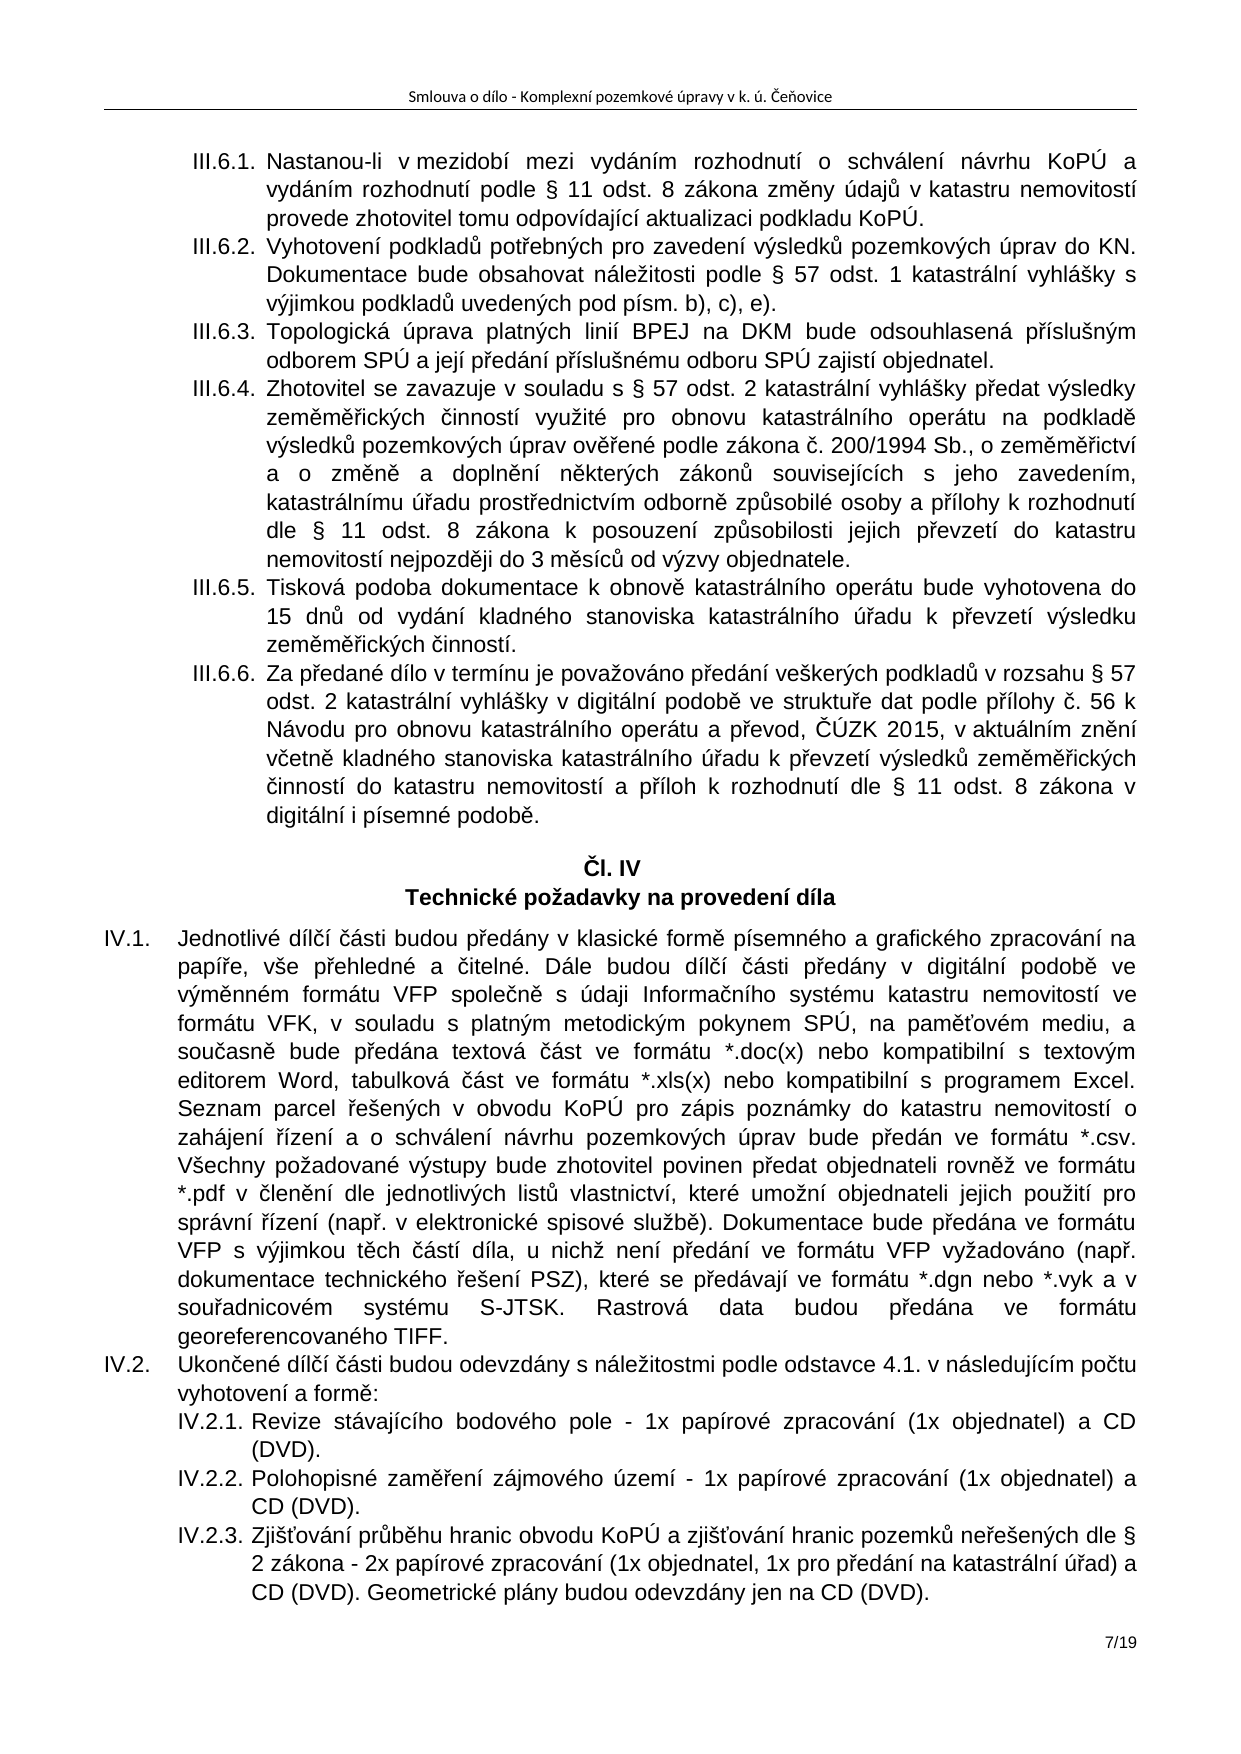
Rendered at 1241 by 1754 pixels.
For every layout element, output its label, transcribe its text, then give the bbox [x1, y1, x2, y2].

text Technické požadavky na provedení díla [103, 855, 1137, 910]
text Topologická úprava platných linií BPEJ na DKM bude odsouhlasená příslušným odborem SPÚ a její předání příslušnému odboru SPÚ zajistí objednatel. [192, 318, 1137, 373]
list Jednotlivé dílčí části budou předány v klasické formě písemného a grafického zpracování na papíře, vše přehledné a čitelné. Dále budou dílčí části předány v digitální podobě ve výměnném formátu VFP společně s údaji Informačního systému katastru nemovitostí ve formátu VFK, v souladu s platným metodickým pokynem SPÚ, na paměťovém mediu, a současně bude předána textová část ve formátu *.doc(x) nebo kompatibilní s textovým editorem Word, tabulková část ve formátu *.xls(x) nebo kompatibilní s programem Excel. Seznam parcel řešených v obvodu KoPÚ pro zápis poznámky do katastru nemovitostí o zahájení řízení a o schválení návrhu pozemkových úprav bude předán ve formátu *.csv. Všechny požadované výstupy bude zhotovitel povinen předat objednateli rovněž ve formátu *.pdf v členění dle jednotlivých listů vlastnictví, které umožní objednateli jejich použití pro správní řízení (např. v elektronické spisové službě). Dokumentace bude předána ve formátu VFP s výjimkou těch částí díla, u nichž není předání ve formátu VFP vyžadováno (např. dokumentace technického řešení PSZ), které se předávají ve formátu *.dgn nebo *.vyk a v souřadnicovém systému S-JTSK. Rastrová data budou předána ve formátu georeferencovaného TIFF. [103, 924, 1137, 1349]
text Zhotovitel se zavazuje v souladu s § 57 odst. 2 katastrální vyhlášky předat výsledky zeměměřických činností využité pro obnovu katastrálního operátu na podkladě výsledků pozemkových úprav ověřené podle zákona č. 200/1994 Sb., o zeměměřictví a o změně a doplnění některých zákonů souvisejících s jeho zavedením, katastrálnímu úřadu prostřednictvím odborně způsobilé osoby a přílohy k rozhodnutí dle § 11 odst. 8 zákona k posouzení způsobilosti jejich převzetí do katastru nemovitostí nejpozději do 3 měsíců od výzvy objednatele. [192, 375, 1137, 572]
text Revize stávajícího bodového pole - 1x papírové zpracování (1x objednatel) a CD (DVD). [177, 1408, 1137, 1463]
list Ukončené dílčí části budou odevzdány s náležitostmi podle odstavce 4.1. v následujícím počtu vyhotovení a formě: [103, 1351, 1137, 1406]
text Polohopisné zaměření zájmového území - 1x papírové zpracování (1x objednatel) a CD (DVD). [177, 1465, 1137, 1519]
text Nastanou-li v mezidobí mezi vydáním rozhodnutí o schválení návrhu KoPÚ a vydáním rozhodnutí podle § 11 odst. 8 zákona změny údajů v katastru nemovitostí provede zhotovitel tomu odpovídající aktualizaci podkladu KoPÚ. [192, 148, 1137, 231]
text Tisková podoba dokumentace k obnově katastrálního operátu bude vyhotovena do 15 dnů od vydání kladného stanoviska katastrálního úřadu k převzetí výsledku zeměměřických činností. [192, 574, 1137, 657]
text Vyhotovení podkladů potřebných pro zavedení výsledků pozemkových úprav do KN. Dokumentace bude obsahovat náležitosti podle § 57 odst. 1 katastrální vyhlášky s výjimkou podkladů uvedených pod písm. b), c), e). [192, 233, 1137, 316]
text Zjišťování průběhu hranic obvodu KoPÚ a zjišťování hranic pozemků neřešených dle § 2 zákona - 2x papírové zpracování (1x objednatel, 1x pro předání na katastrální úřad) a CD (DVD). Geometrické plány budou odevzdány jen na CD (DVD). [177, 1522, 1137, 1605]
text Za předané dílo v termínu je považováno předání veškerých podkladů v rozsahu § 57 odst. 2 katastrální vyhlášky v digitální podobě ve struktuře dat podle přílohy č. 56 k Návodu pro obnovu katastrálního operátu a převod, ČÚZK 2015, v aktuálním znění včetně kladného stanoviska katastrálního úřadu k převzetí výsledků zeměměřických činností do katastru nemovitostí a příloh k rozhodnutí dle § 11 odst. 8 zákona v digitální i písemné podobě. [192, 659, 1137, 828]
